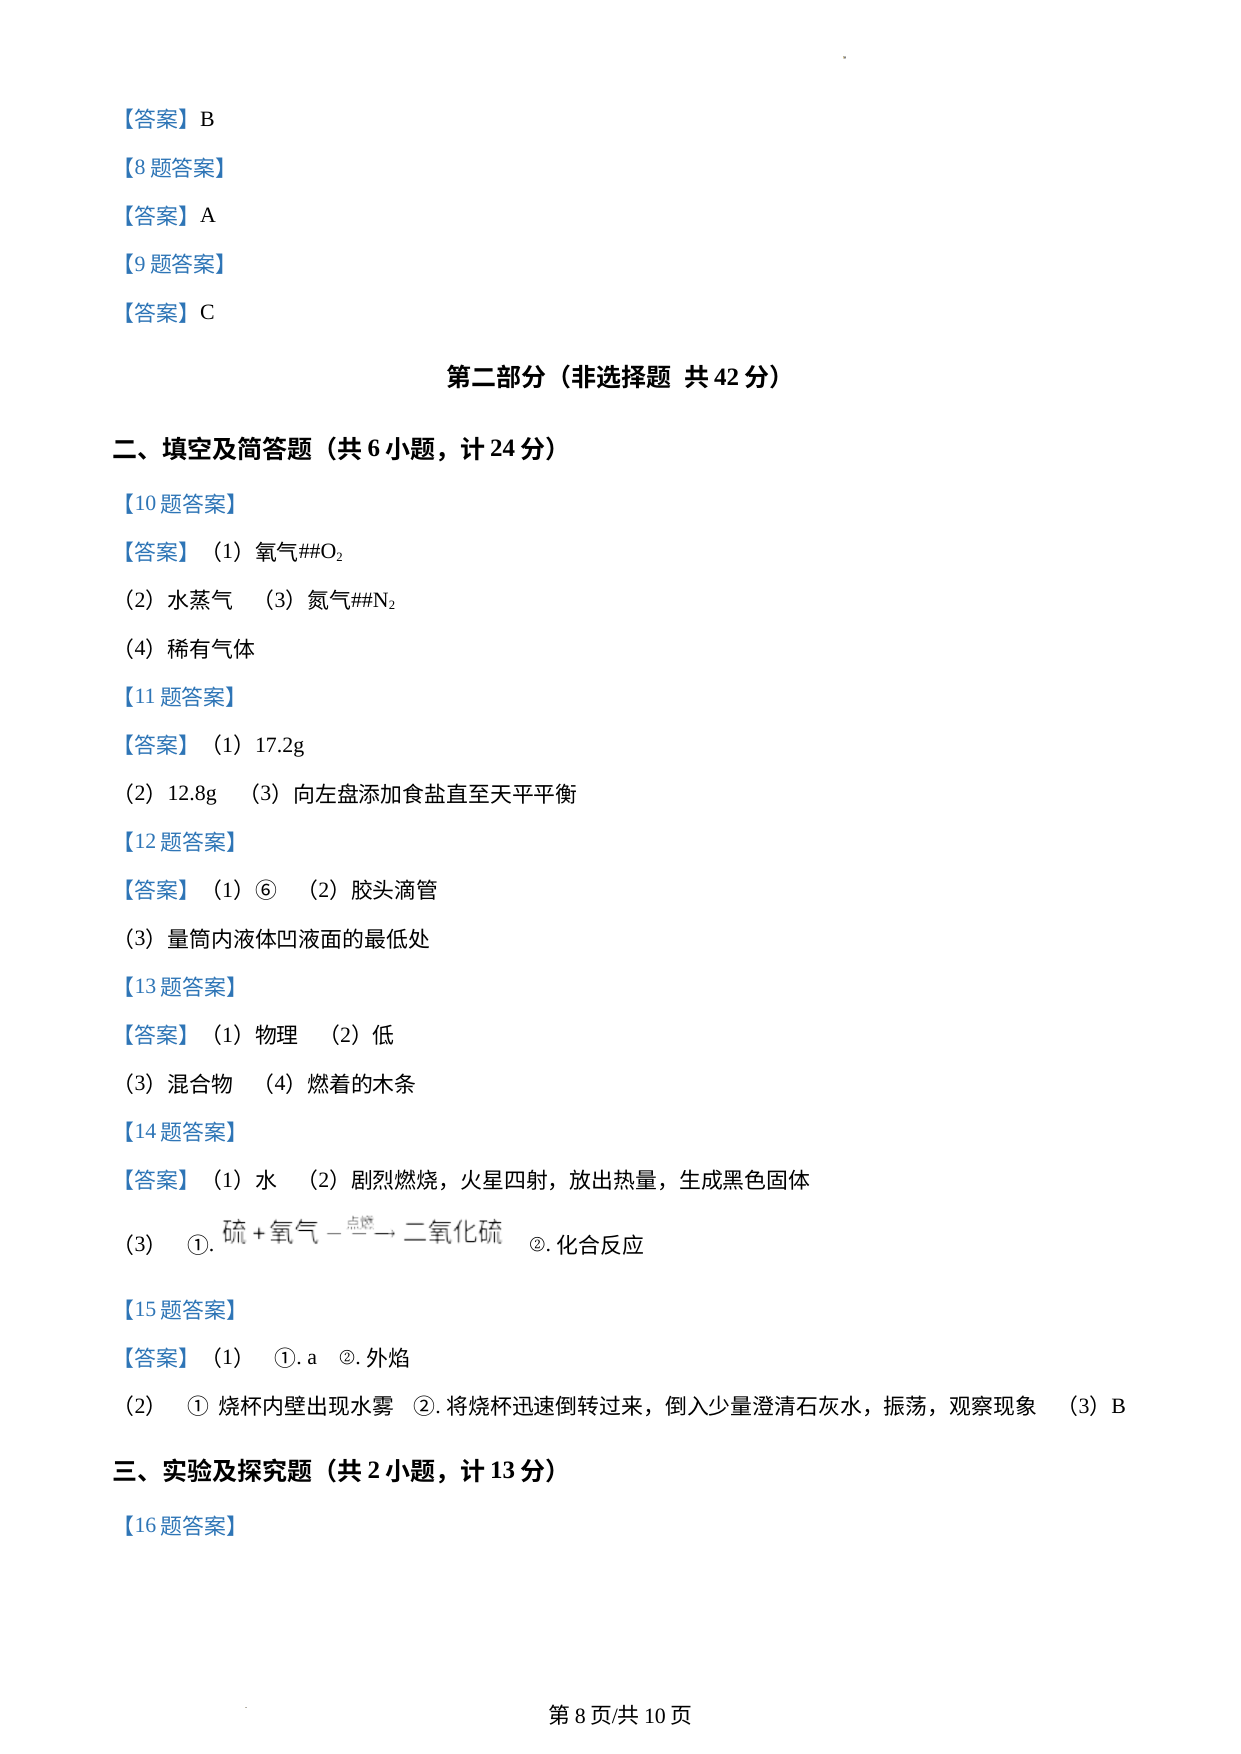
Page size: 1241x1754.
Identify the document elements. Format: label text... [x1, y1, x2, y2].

text （2） ① 烧杯内壁出现水雾 ②. 将烧杯迅速倒转过来，倒入少量澄清石灰水，振荡，观察现象 （3）B [112, 1389, 1128, 1421]
text 【答案】A [112, 198, 1128, 231]
text 第二部分（非选择题 共42分） [112, 343, 1128, 408]
text （2）12.8g （3）向左盘添加食盐直至天平平衡 [112, 776, 1128, 809]
text 【13题答案】 [112, 970, 1128, 1002]
text 二、填空及简答题（共6小题，计24分） [112, 415, 1128, 480]
text （3）量筒内液体凹液面的最低处 [112, 921, 1128, 954]
text 三、实验及探究题（共2小题，计13分） [112, 1437, 1128, 1502]
text （4）稀有气体 [112, 631, 1128, 664]
text （2）水蒸气 （3）氮气##N2 [112, 583, 1128, 616]
text 【9题答案】 [112, 247, 1128, 279]
text 【8题答案】 [112, 150, 1128, 183]
text 【答案】（1）⑥ （2）胶头滴管 [112, 873, 1128, 906]
text 【12题答案】 [112, 825, 1128, 857]
text 【11题答案】 [112, 680, 1128, 712]
text 【10题答案】 [112, 486, 1128, 519]
text 【答案】B [112, 102, 1128, 134]
text 【答案】（1）17.2g [112, 728, 1128, 761]
text 【答案】C [112, 295, 1128, 328]
text （3） ①. ②. 化合反应 [112, 1211, 1128, 1276]
text 【14题答案】 [112, 1115, 1128, 1147]
text 【15题答案】 [112, 1292, 1128, 1325]
text （3）混合物 （4）燃着的木条 [112, 1066, 1128, 1099]
text 【16题答案】 [112, 1509, 1128, 1541]
text 【答案】（1）水 （2）剧烈燃烧，火星四射，放出热量，生成黑色固体 [112, 1163, 1128, 1196]
text 【答案】（1） ①. a ②. 外焰 [112, 1341, 1128, 1373]
text 【答案】（1）物理 （2）低 [112, 1018, 1128, 1051]
text 【答案】（1）氧气##O2 [112, 535, 1128, 567]
